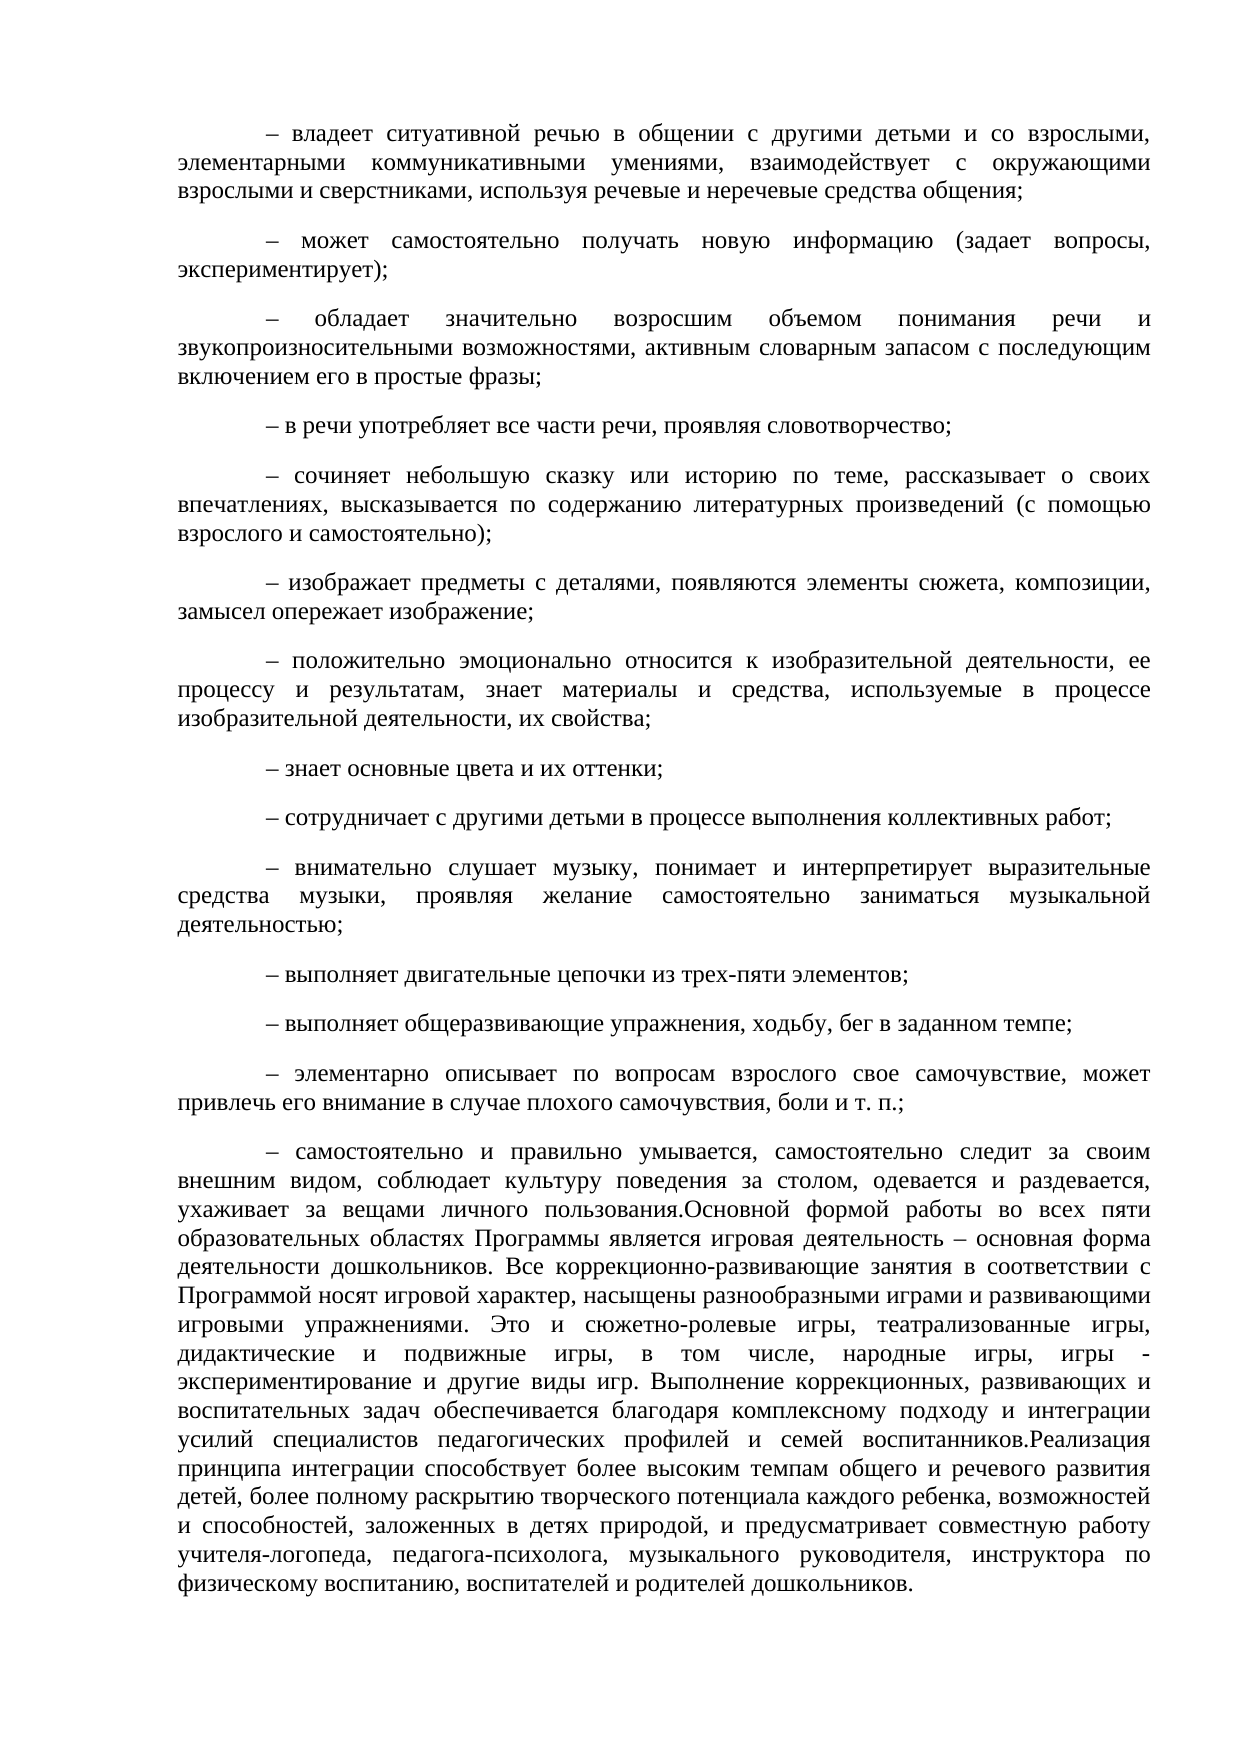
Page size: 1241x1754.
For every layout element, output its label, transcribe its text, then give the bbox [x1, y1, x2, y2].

text – выполняет общеразвивающие упражнения, ходьбу, бег в заданном темпе; [177, 1008, 1152, 1037]
text – сотрудничает с другими детьми в процессе выполнения коллективных работ; [177, 802, 1152, 831]
text – самостоятельно и правильно умывается, самостоятельно следит за своим внешним видом, соблюдает культуру поведения за столом, одевается и раздевается, ухаживает за вещами личного пользования.Основной формой работы во всех пяти образовательных областях Программы является игровая деятельность – основная форма деятельности дошкольников. Все коррекционно-развивающие занятия в соответствии с Программой носят игровой характер, насыщены разнообразными играми и развивающими игровыми упражнениями. Это и сюжетно-ролевые игры, театрализованные игры, дидактические и подвижные игры, в том числе, народные игры, игры - экспериментирование и другие виды игр. Выполнение коррекционных, развивающих и воспитательных задач обеспечивается благодаря комплексному подходу и интеграции усилий специалистов педагогических профилей и семей воспитанников.Реализация принципа интеграции способствует более высоким темпам общего и речевого развития детей, более полному раскрытию творческого потенциала каждого ребенка, возможностей и способностей, заложенных в детях природой, и предусматривает совместную работу учителя-логопеда, педагога-психолога, музыкального руководителя, инструктора по физическому воспитанию, воспитателей и родителей дошкольников. [177, 1136, 1152, 1596]
text – владеет ситуативной речью в общении с другими детьми и со взрослыми, элементарными коммуникативными умениями, взаимодействует с окружающими взрослыми и сверстниками, используя речевые и неречевые средства общения; [177, 118, 1152, 204]
text – обладает значительно возросшим объемом понимания речи и звукопроизносительными возможностями, активным словарным запасом с последующим включением его в простые фразы; [177, 303, 1152, 390]
text – знает основные цвета и их оттенки; [177, 753, 1152, 781]
text – изображает предметы с деталями, появляются элементы сюжета, композиции, замысел опережает изображение; [177, 567, 1152, 625]
text – может самостоятельно получать новую информацию (задает вопросы, экспериментирует); [177, 225, 1152, 283]
text – положительно эмоционально относится к изобразительной деятельности, ее процессу и результатам, знает материалы и средства, используемые в процессе изобразительной деятельности, их свойства; [177, 646, 1152, 732]
text – сочиняет небольшую сказку или историю по теме, рассказывает о своих впечатлениях, высказывается по содержанию литературных произведений (с помощью взрослого и самостоятельно); [177, 460, 1152, 546]
text – элементарно описывает по вопросам взрослого свое самочувствие, может привлечь его внимание в случае плохого самочувствия, боли и т. п.; [177, 1058, 1152, 1116]
text – в речи употребляет все части речи, проявляя словотворчество; [177, 411, 1152, 439]
text – внимательно слушает музыку, понимает и интерпретирует выразительные средства музыки, проявляя желание самостоятельно заниматься музыкальной деятельностью; [177, 852, 1152, 938]
text – выполняет двигательные цепочки из трех-пяти элементов; [177, 959, 1152, 988]
